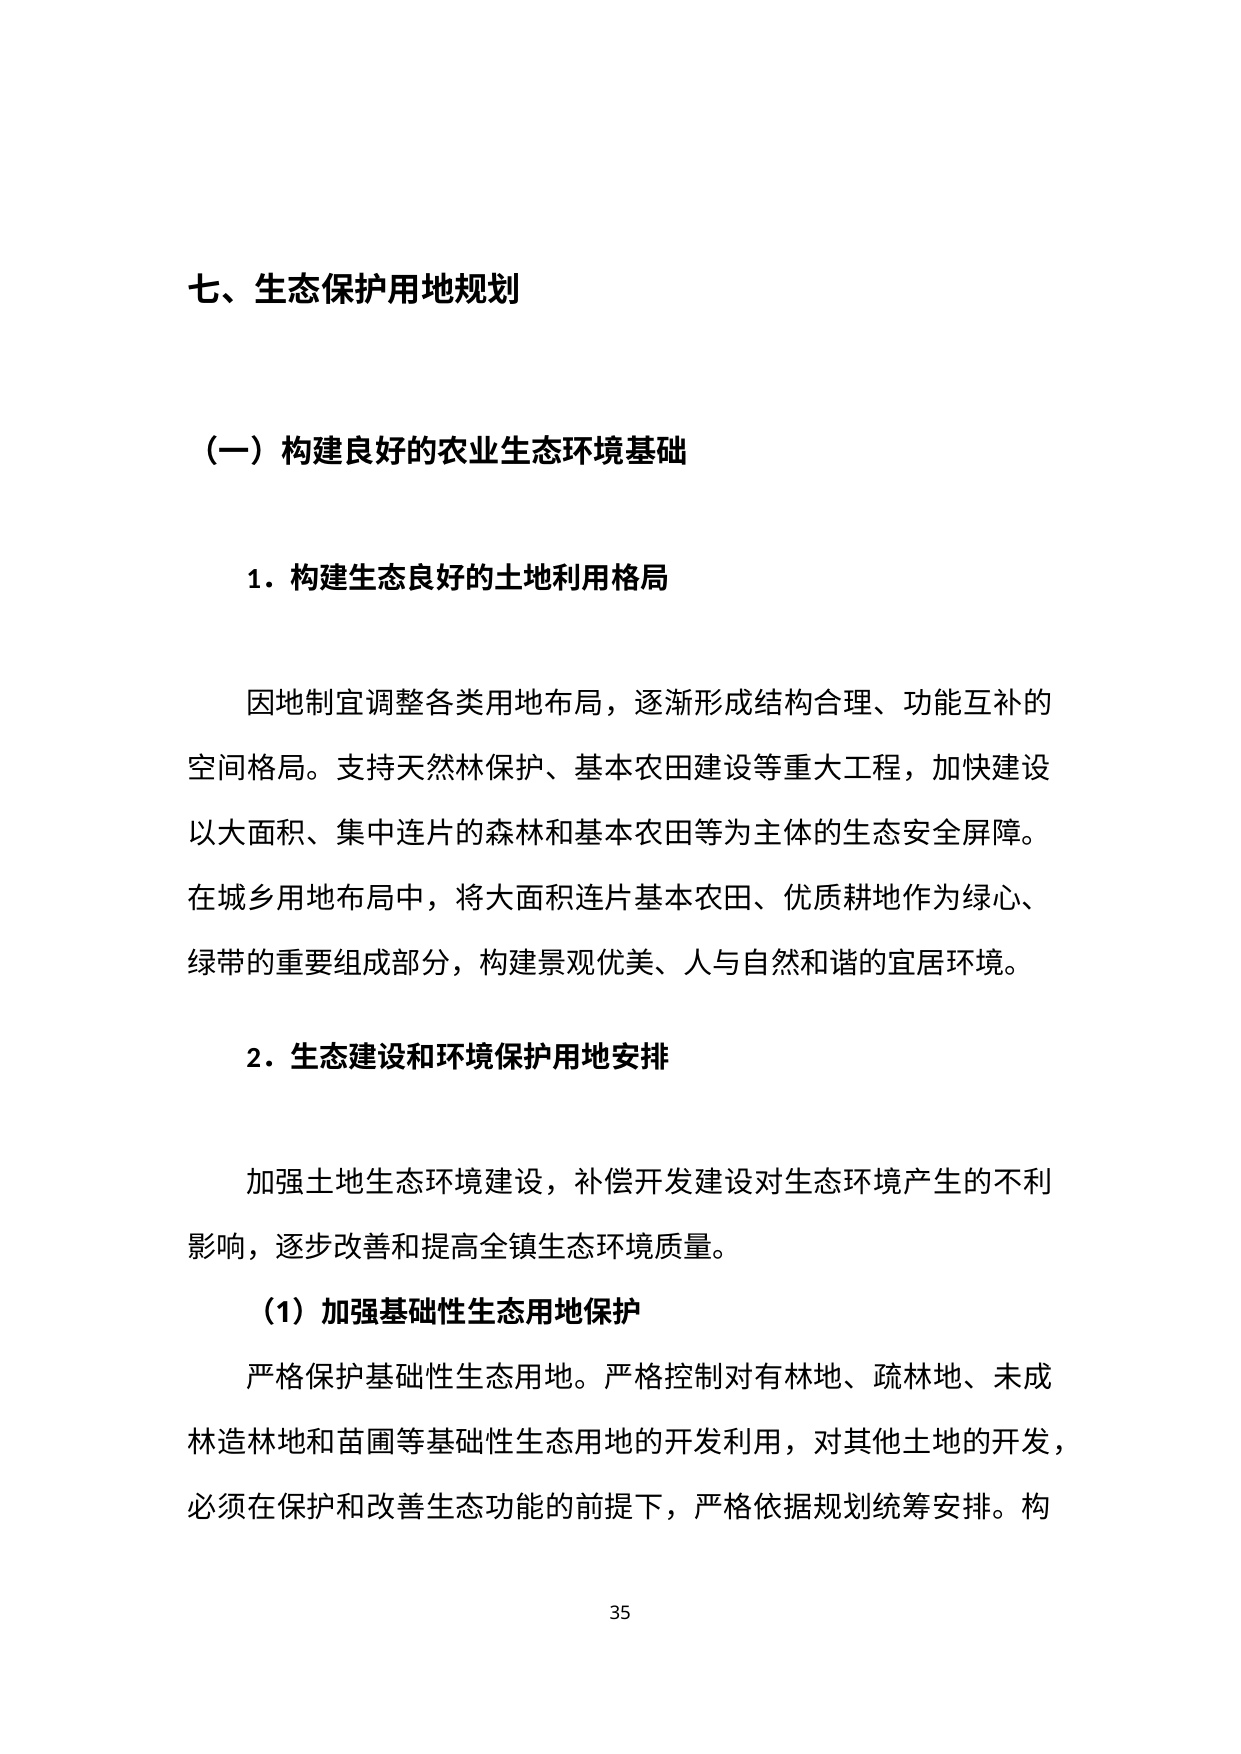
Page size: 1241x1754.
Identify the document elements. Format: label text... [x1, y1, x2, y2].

subtitle 1．构建生态良好的土地利用格局 [187, 543, 1053, 608]
subtitle 七、生态保护用地规划 [187, 254, 1053, 319]
text 加强土地生态环境建设，补偿开发建设对生态环境产生的不利影响，逐步改善和提高全镇生态环境质量。 [187, 1147, 1053, 1277]
subtitle （一）构建良好的农业生态环境基础 [187, 416, 1053, 481]
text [187, 1342, 1053, 1537]
text 因地制宜调整各类用地布局，逐渐形成结构合理、功能互补的空间格局。支持天然林保护、基本农田建设等重大工程，加快建设以大面积、集中连片的森林和基本农田等为主体的生态安全屏障。在城乡用地布局中，将大面积连片基本农田、优质耕地作为绿心、绿带的重要组成部分，构建景观优美、人与自然和谐的宜居环境。 [187, 668, 1053, 993]
text （1）加强基础性生态用地保护 [187, 1277, 1053, 1342]
subtitle 2．生态建设和环境保护用地安排 [187, 1022, 1053, 1087]
